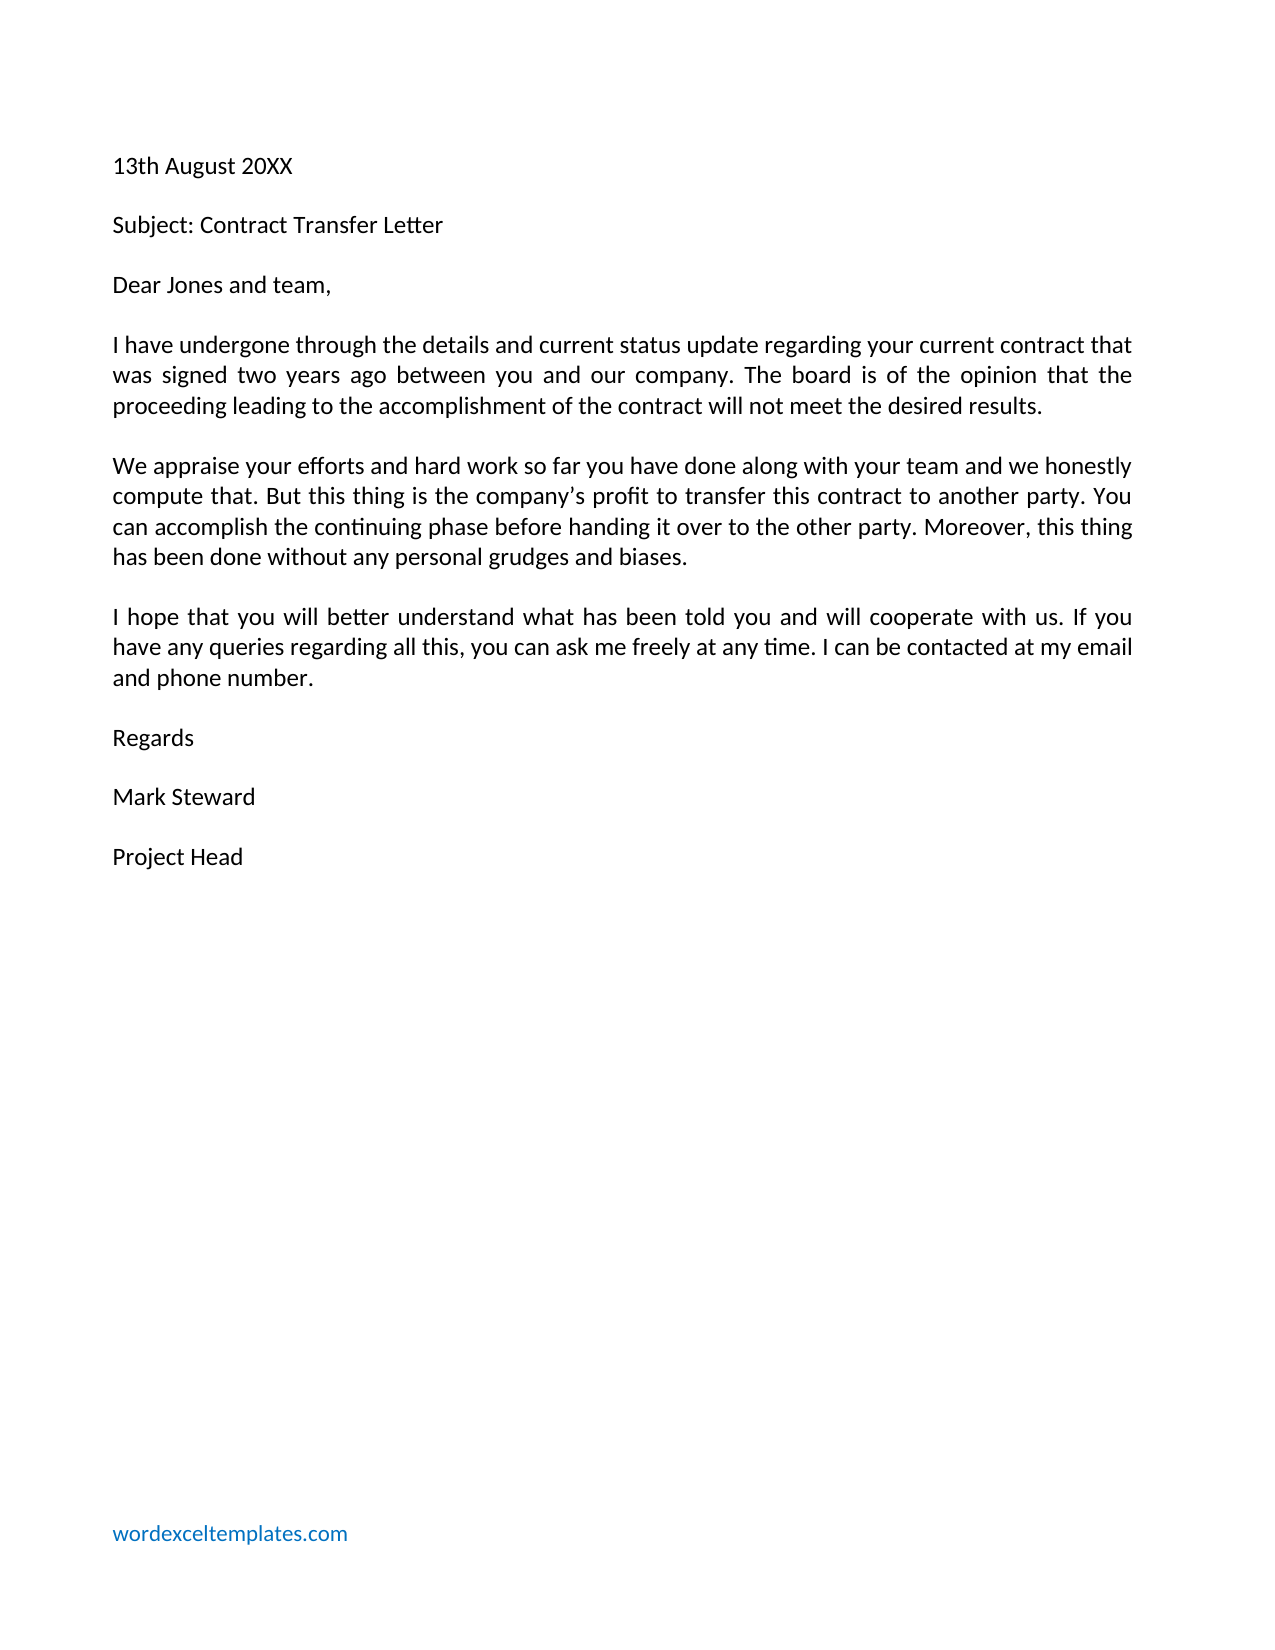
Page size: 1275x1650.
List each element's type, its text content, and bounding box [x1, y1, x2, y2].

text I hope that you will better understand what has been told you and will cooperate with us. If you have any queries regarding all this, you can ask me freely at any time. I can be contacted at my email and phone number. [112, 601, 1134, 693]
text Regards [112, 722, 1134, 752]
text Mark Steward [112, 781, 1134, 812]
text Dear Jones and team, [112, 269, 1134, 300]
text Project Head [112, 841, 1134, 872]
text I have undergone through the details and current status update regarding your current contract that was signed two years ago between you and our company. The board is of the opinion that the proceeding leading to the accomplishment of the contract will not meet the desired results. [112, 329, 1134, 421]
text We appraise your efforts and hard work so far you have done along with your team and we honestly compute that. But this thing is the company’s profit to transfer this contract to another party. You can accomplish the continuing phase before handing it over to the other party. Moreover, this thing has been done without any personal grudges and biases. [112, 450, 1134, 572]
text 13th August 20XX [112, 150, 1134, 181]
text Subject: Contract Transfer Letter [112, 210, 1134, 240]
